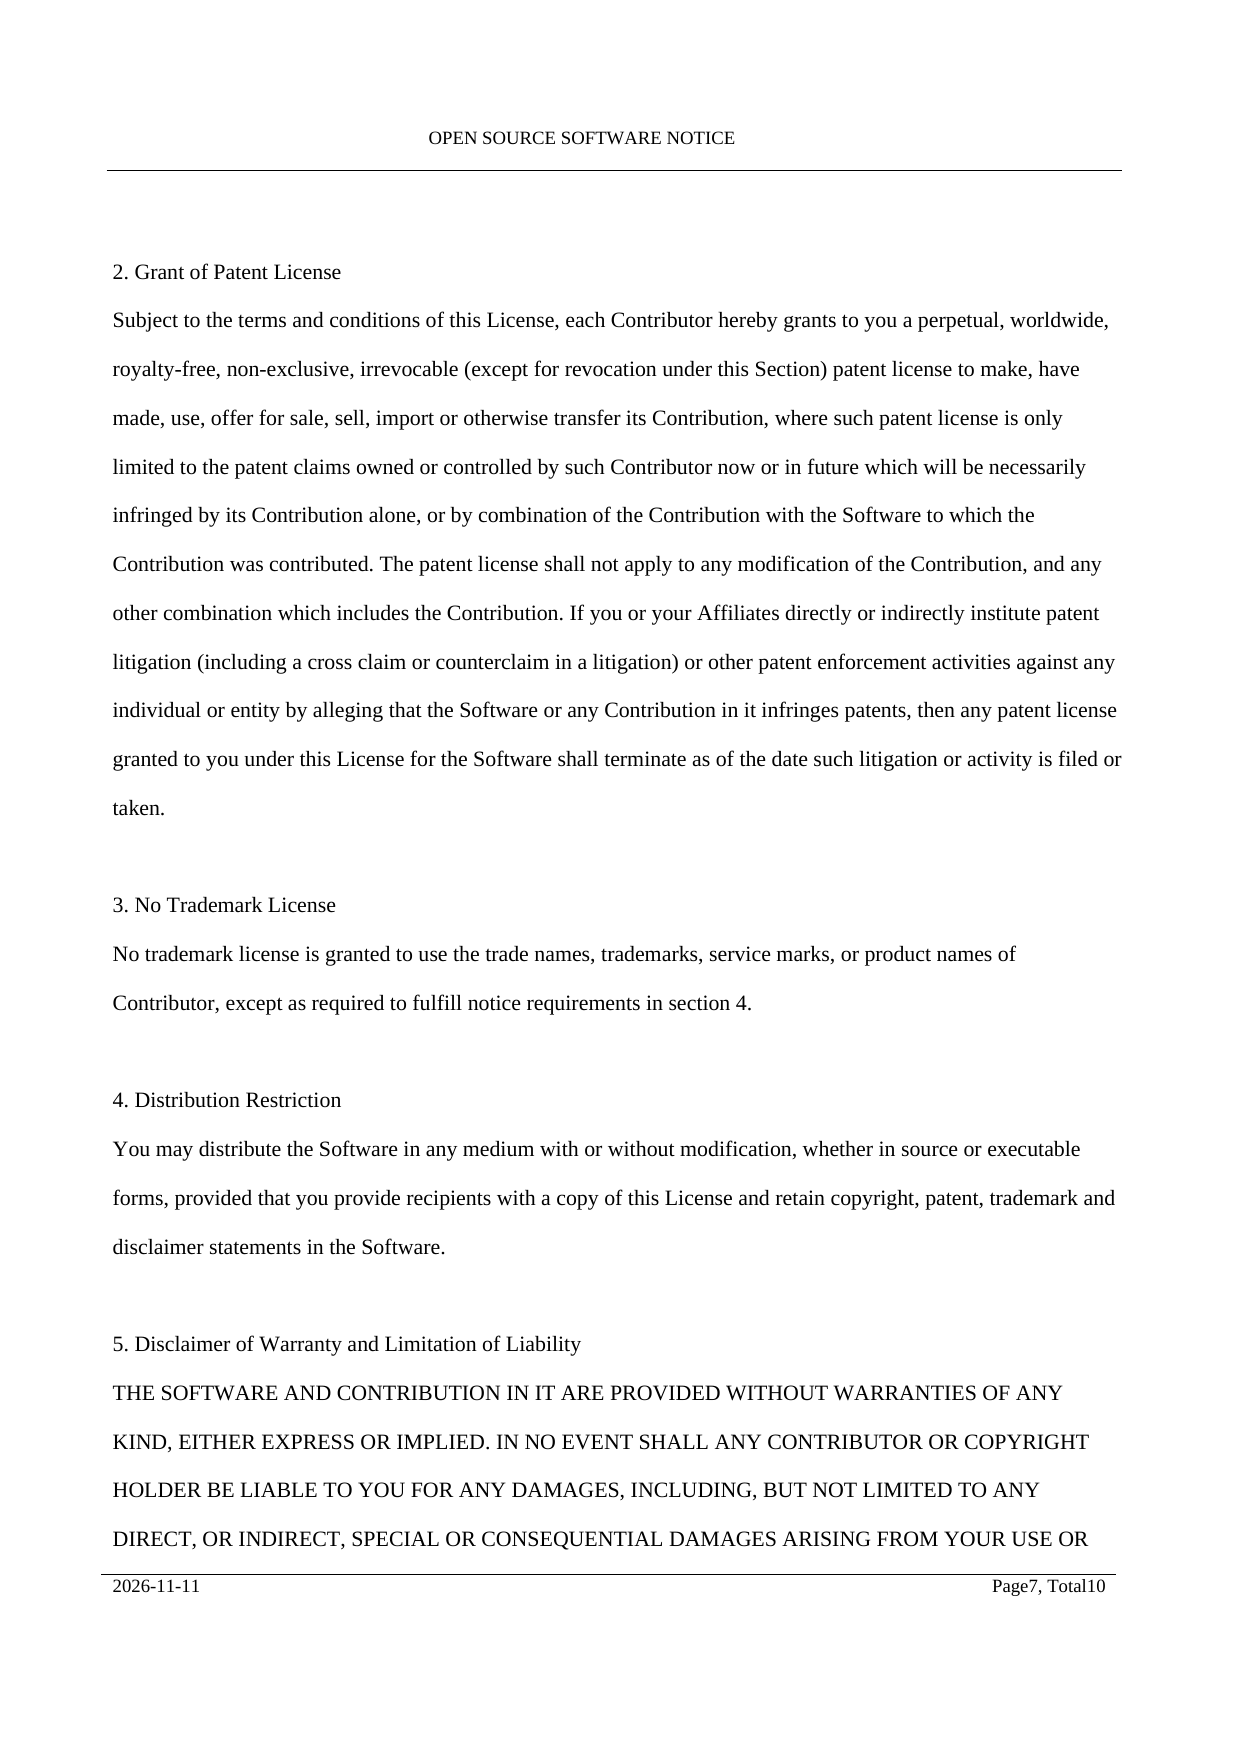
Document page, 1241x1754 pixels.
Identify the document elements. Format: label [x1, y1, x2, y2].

text [112, 206, 1128, 1555]
